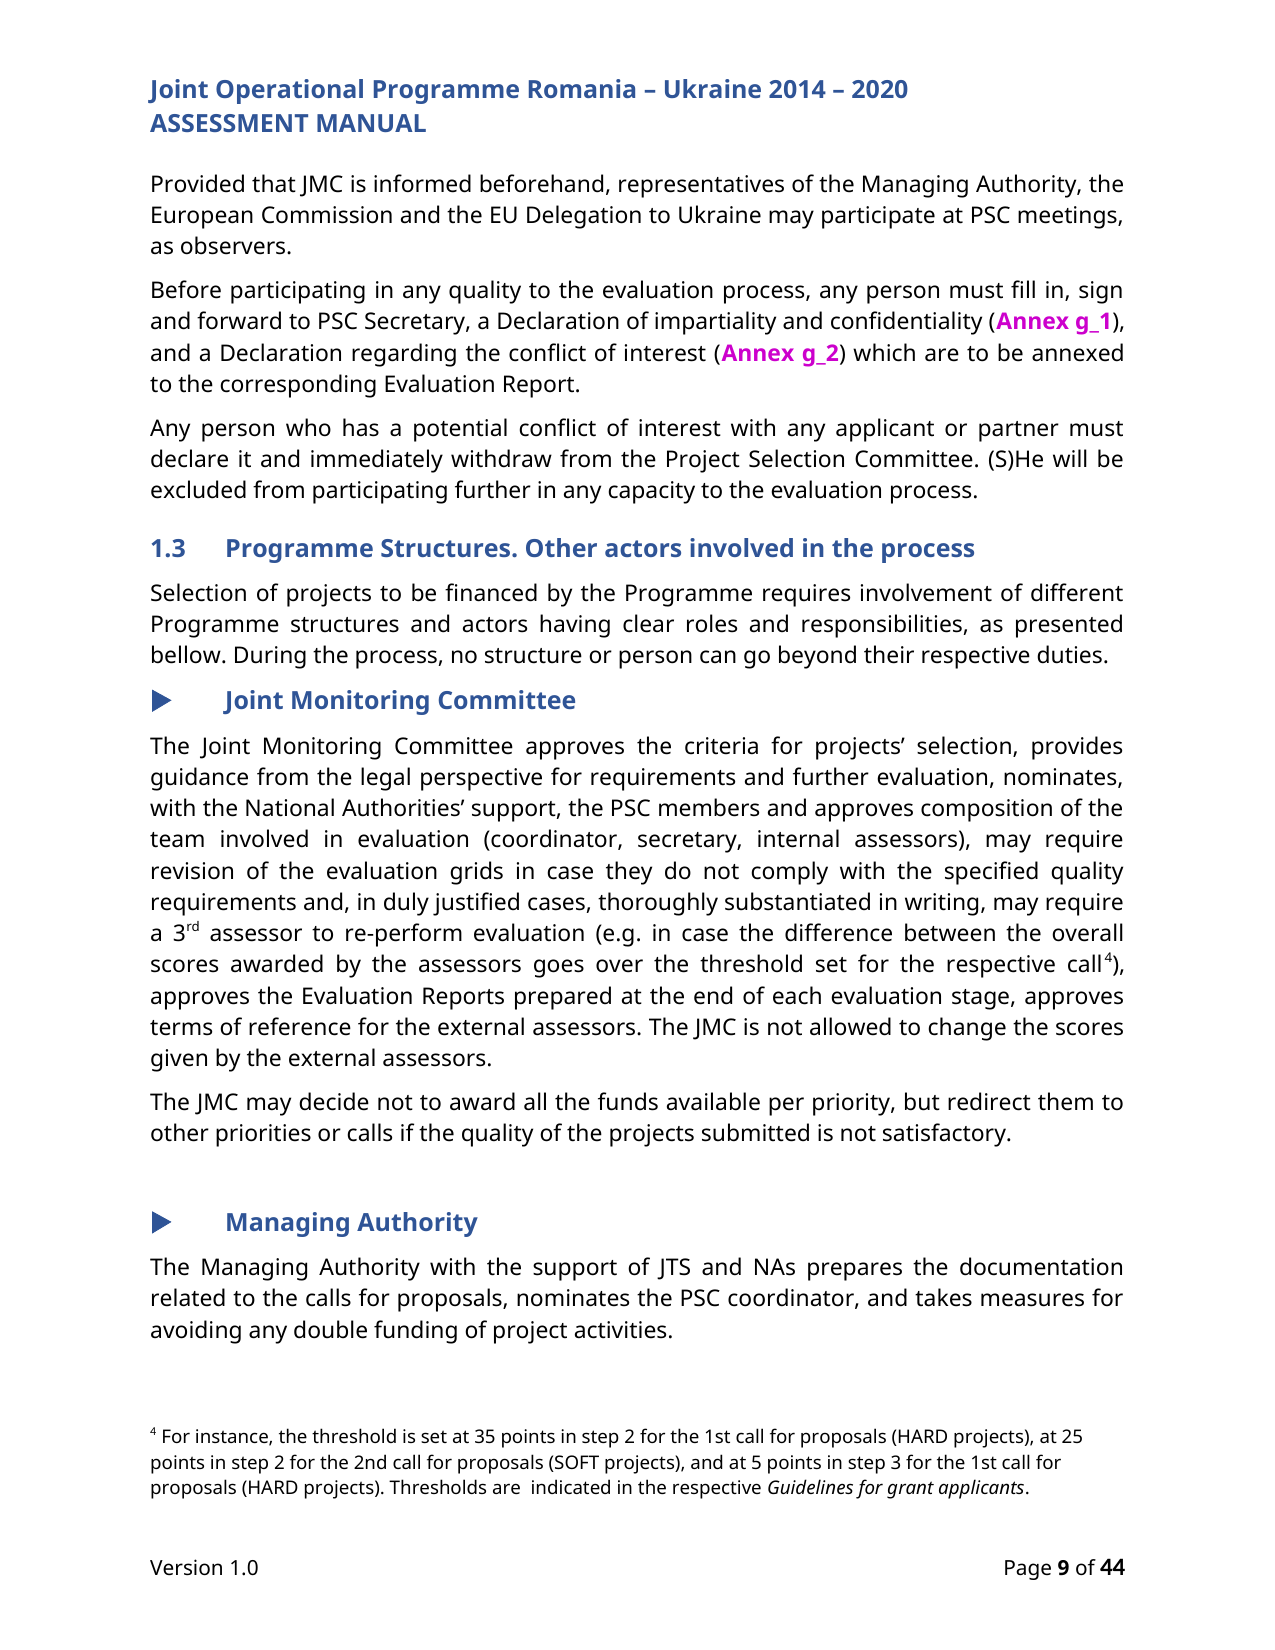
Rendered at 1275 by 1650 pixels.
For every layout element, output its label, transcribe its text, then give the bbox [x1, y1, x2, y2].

text Any person who has a potential conflict of interest with any applicant or partner must declare it and immediately withdraw from the Project Selection Committee. (S)He will be excluded from participating further in any capacity to the evaluation process. [150, 411, 1125, 505]
text The JMC may decide not to award all the funds available per priority, but redirect them to other priorities or calls if the quality of the projects submitted is not satisfactory. [150, 1086, 1125, 1148]
text Joint Monitoring Committee [150, 683, 1125, 717]
text Selection of projects to be financed by the Programme requires involvement of different Programme structures and actors having clear roles and responsibilities, as presented bellow. During the process, no structure or person can go beyond their respective duties. [150, 577, 1125, 671]
subtitle 1.3 Programme Structures. Other actors involved in the process [150, 530, 1125, 564]
text The Managing Authority with the support of JTS and NAs prepares the documentation related to the calls for proposals, nominates the PSC coordinator, and takes measures for avoiding any double funding of project activities. [150, 1251, 1125, 1345]
text Managing Authority [150, 1204, 1125, 1239]
text The Joint Monitoring Committee approves the criteria for projects’ selection, provides guidance from the legal perspective for requirements and further evaluation, nominates, with the National Authorities’ support, the PSC members and approves composition of the team involved in evaluation (coordinator, secretary, internal assessors), may require revision of the evaluation grids in case they do not comply with the specified quality requirements and, in duly justified cases, thoroughly substantiated in writing, may require a 3rd assessor to re-perform evaluation (e.g. in case the difference between the overall scores awarded by the assessors goes over the threshold set for the respective call), approves the Evaluation Reports prepared at the end of each evaluation stage, approves terms of reference for the external assessors. The JMC is not allowed to change the scores given by the external assessors. [150, 729, 1125, 1073]
text Provided that JMC is informed beforehand, representatives of the Managing Authority, the European Commission and the EU Delegation to Ukraine may participate at PSC meetings, as observers. [150, 168, 1125, 261]
text Before participating in any quality to the evaluation process, any person must fill in, sign and forward to PSC Secretary, a Declaration of impartiality and confidentiality (Annex g_1), and a Declaration regarding the conflict of interest (Annex g_2) which are to be annexed to the corresponding Evaluation Report. [150, 274, 1125, 399]
